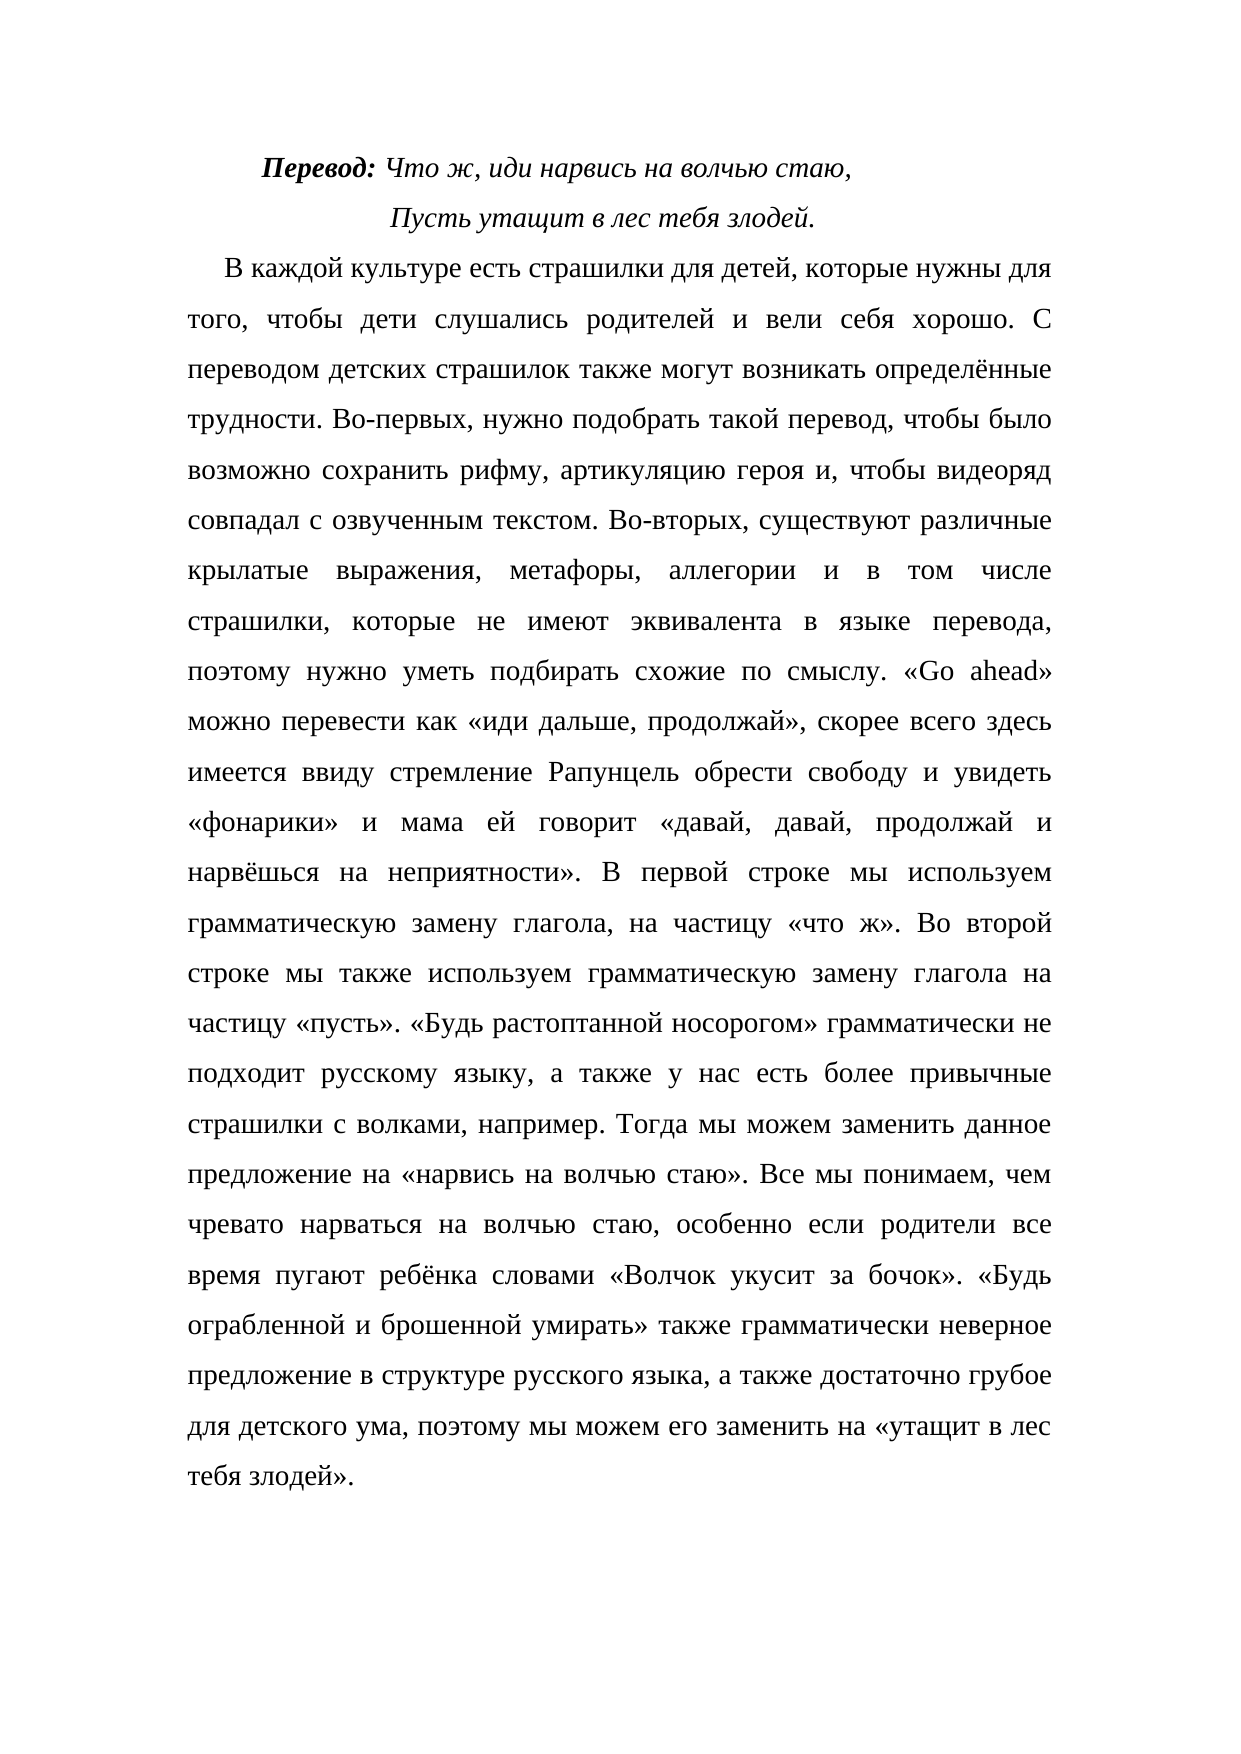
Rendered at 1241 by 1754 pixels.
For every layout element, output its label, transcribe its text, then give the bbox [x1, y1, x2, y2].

text В каждой культуре есть страшилки для детей, которые нужны для того, чтобы дети слушались родителей и вели себя хорошо. С переводом детских страшилок также могут возникать определённые трудности. Во-первых, нужно подобрать такой перевод, чтобы было возможно сохранить рифму, артикуляцию героя и, чтобы видеоряд совпадал с озвученным текстом. Во-вторых, существуют различные крылатые выражения, метафоры, аллегории и в том числе страшилки, которые не имеют эквивалента в языке перевода, поэтому нужно уметь подбирать схожие по смыслу. «Go ahead» можно перевести как «иди дальше, продолжай», скорее всего здесь имеется ввиду стремление Рапунцель обрести свободу и увидеть «фонарики» и мама ей говорит «давай, давай, продолжай и нарвёшься на неприятности». В первой строке мы используем грамматическую замену глагола, на частицу «что ж». Во второй строке мы также используем грамматическую замену глагола на частицу «пусть». «Будь растоптанной носорогом» грамматически не подходит русскому языку, а также у нас есть более привычные страшилки с волками, например. Тогда мы можем заменить данное предложение на «нарвись на волчью стаю». Все мы понимаем, чем чревато нарваться на волчью стаю, особенно если родители все время пугают ребёнка словами «Волчок укусит за бочок». «Будь ограбленной и брошенной умирать» также грамматически неверное предложение в структуре русского языка, а также достаточно грубое для детского ума, поэтому мы можем его заменить на «утащит в лес тебя злодей». [187, 251, 1053, 1492]
text Пусть утащит в лес тебя злодей. [187, 200, 1053, 234]
text Перевод: Что ж, иди нарвись на волчью стаю, [187, 150, 1053, 183]
